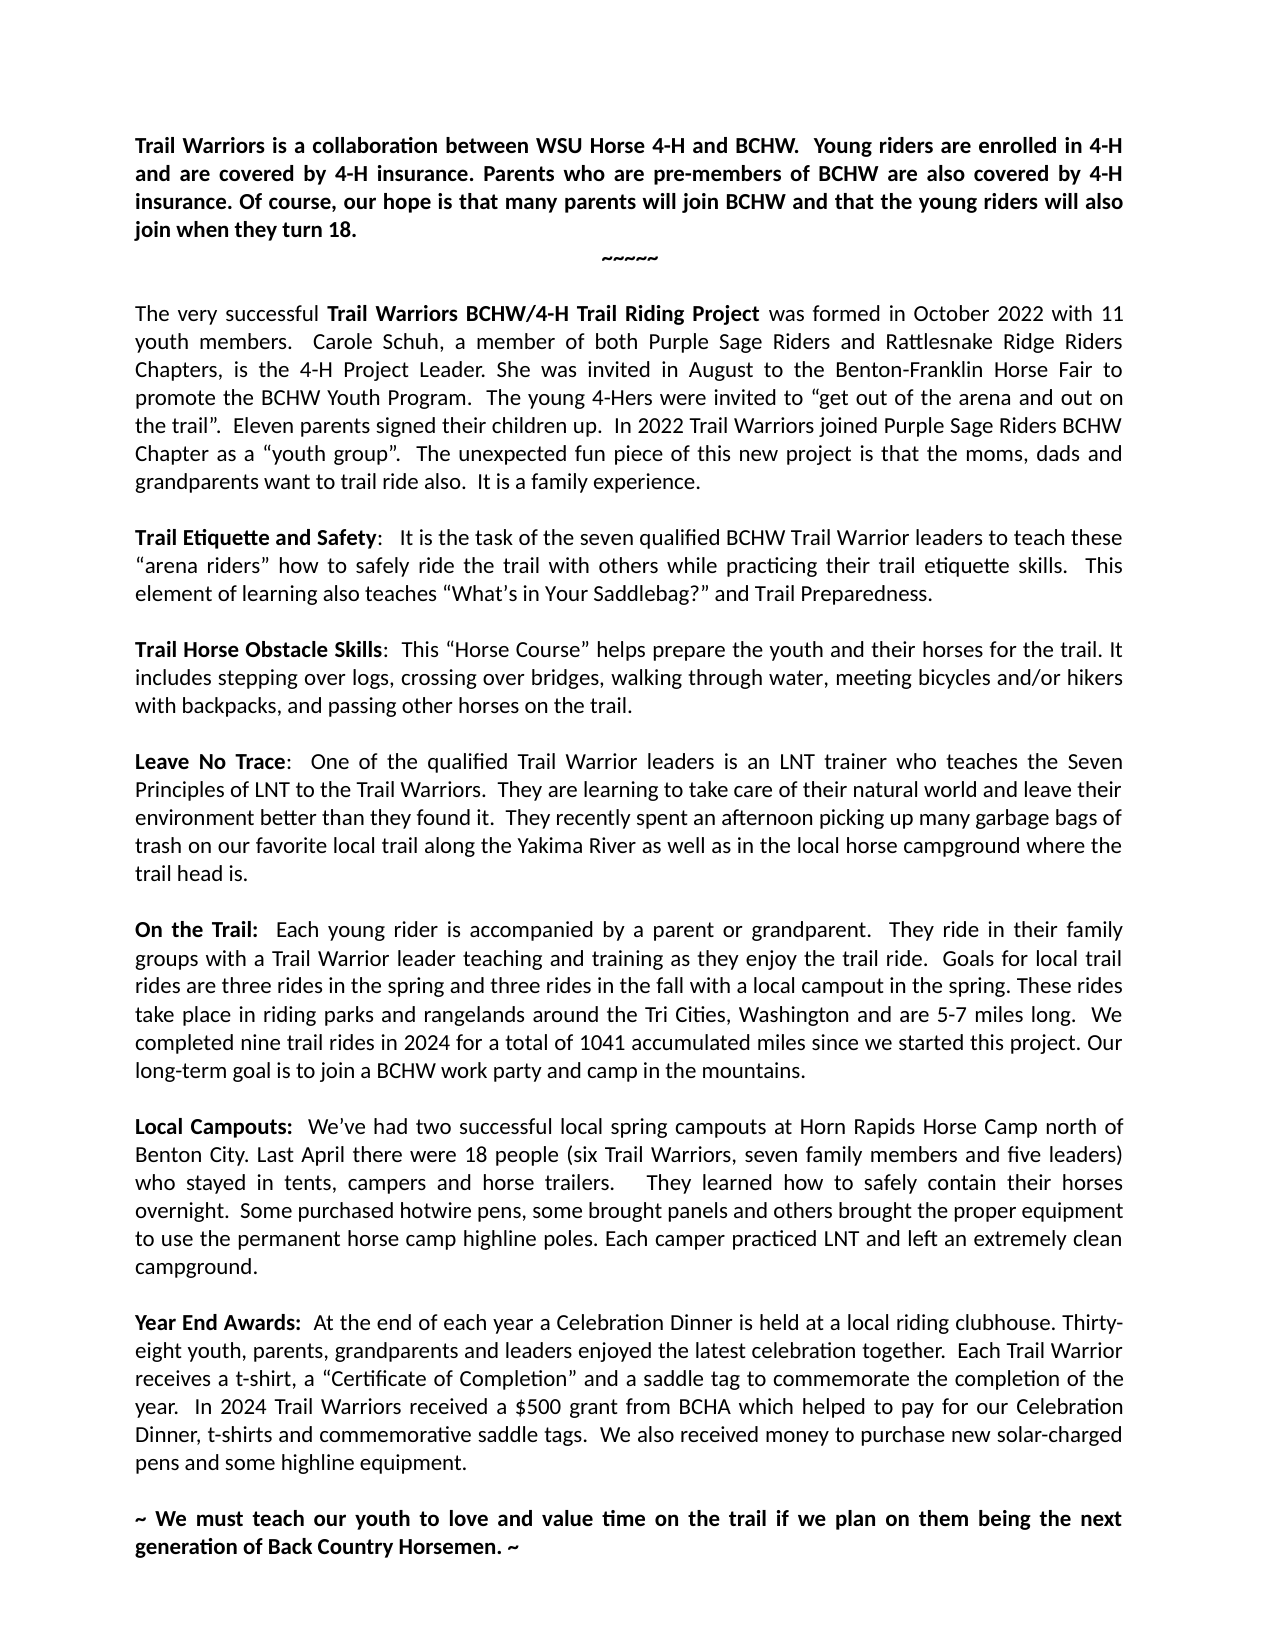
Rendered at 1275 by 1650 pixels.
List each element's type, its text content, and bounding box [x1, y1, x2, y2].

text Year End Awards: At the end of each year a Celebration Dinner is held at a local riding clubhouse. Thirty-eight youth, parents, grandparents and leaders enjoyed the latest celebration together. Each Trail Warrior receives a t-shirt, a “Certificate of Completion” and a saddle tag to commemorate the completion of the year. In 2024 Trail Warriors received a $500 grant from BCHA which helped to pay for our Celebration Dinner, t-shirts and commemorative saddle tags. We also received money to purchase new solar-charged pens and some highline equipment. [135, 1308, 1125, 1476]
text ~~~~~ [135, 243, 1125, 271]
text Trail Etiquette and Safety: It is the task of the seven qualified BCHW Trail Warrior leaders to teach these “arena riders” how to safely ride the trail with others while practicing their trail etiquette skills. This element of learning also teaches “What’s in Your Saddlebag?” and Trail Preparedness. [135, 523, 1125, 607]
text The very successful Trail Warriors BCHW/4-H Trail Riding Project was formed in October 2022 with 11 youth members. Carole Schuh, a member of both Purple Sage Riders and Rattlesnake Ridge Riders Chapters, is the 4-H Project Leader. She was invited in August to the Benton-Franklin Horse Fair to promote the BCHW Youth Program. The young 4-Hers were invited to “get out of the arena and out on the trail”. Eleven parents signed their children up. In 2022 Trail Warriors joined Purple Sage Riders BCHW Chapter as a “youth group”. The unexpected fun piece of this new project is that the moms, dads and grandparents want to trail ride also. It is a family experience. [135, 299, 1125, 495]
text Local Campouts: We’ve had two successful local spring campouts at Horn Rapids Horse Camp north of Benton City. Last April there were 18 people (six Trail Warriors, seven family members and five leaders) who stayed in tents, campers and horse trailers. They learned how to safely contain their horses overnight. Some purchased hotwire pens, some brought panels and others brought the proper equipment to use the permanent horse camp highline poles. Each camper practiced LNT and left an extremely clean campground. [135, 1112, 1125, 1280]
text Leave No Trace: One of the qualified Trail Warrior leaders is an LNT trainer who teaches the Seven Principles of LNT to the Trail Warriors. They are learning to take care of their natural world and leave their environment better than they found it. They recently spent an afternoon picking up many garbage bags of trash on our favorite local trail along the Yakima River as well as in the local horse campground where the trail head is. [135, 747, 1125, 888]
text Trail Horse Obstacle Skills: This “Horse Course” helps prepare the youth and their horses for the trail. It includes stepping over logs, crossing over bridges, walking through water, meeting bicycles and/or hikers with backpacks, and passing other horses on the trail. [135, 635, 1125, 719]
text Trail Warriors is a collaboration between WSU Horse 4-H and BCHW. Young riders are enrolled in 4-H and are covered by 4-H insurance. Parents who are pre-members of BCHW are also covered by 4-H insurance. Of course, our hope is that many parents will join BCHW and that the young riders will also join when they turn 18. [135, 131, 1125, 243]
text ~ We must teach our youth to love and value time on the trail if we plan on them being the next generation of Back Country Horsemen. ~ [135, 1504, 1125, 1560]
text On the Trail: Each young rider is accompanied by a parent or grandparent. They ride in their family groups with a Trail Warrior leader teaching and training as they enjoy the trail ride. Goals for local trail rides are three rides in the spring and three rides in the fall with a local campout in the spring. These rides take place in riding parks and rangelands around the Tri Cities, Washington and are 5-7 miles long. We completed nine trail rides in 2024 for a total of 1041 accumulated miles since we started this project. Our long-term goal is to join a BCHW work party and camp in the mountains. [135, 916, 1125, 1084]
